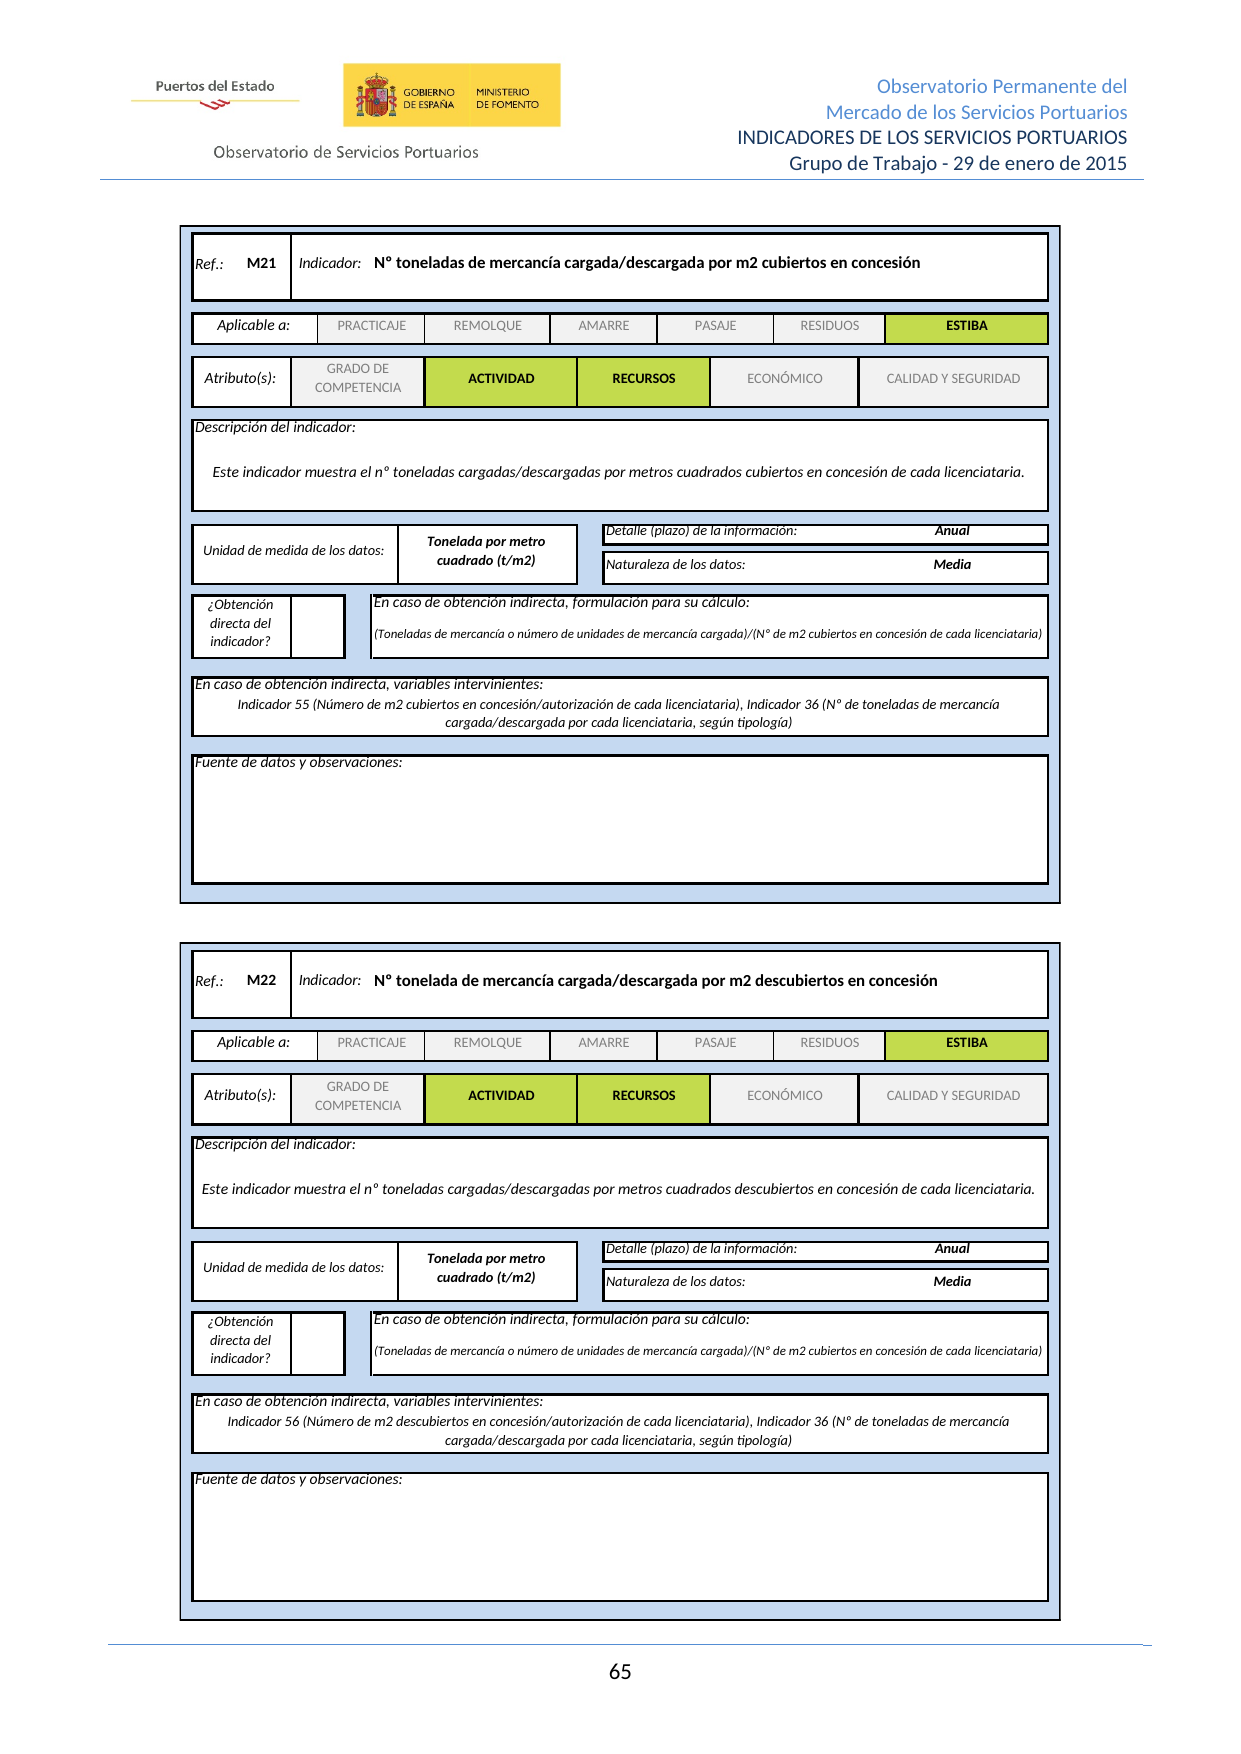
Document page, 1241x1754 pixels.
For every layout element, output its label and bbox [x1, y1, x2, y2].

picture [112, 46, 579, 164]
